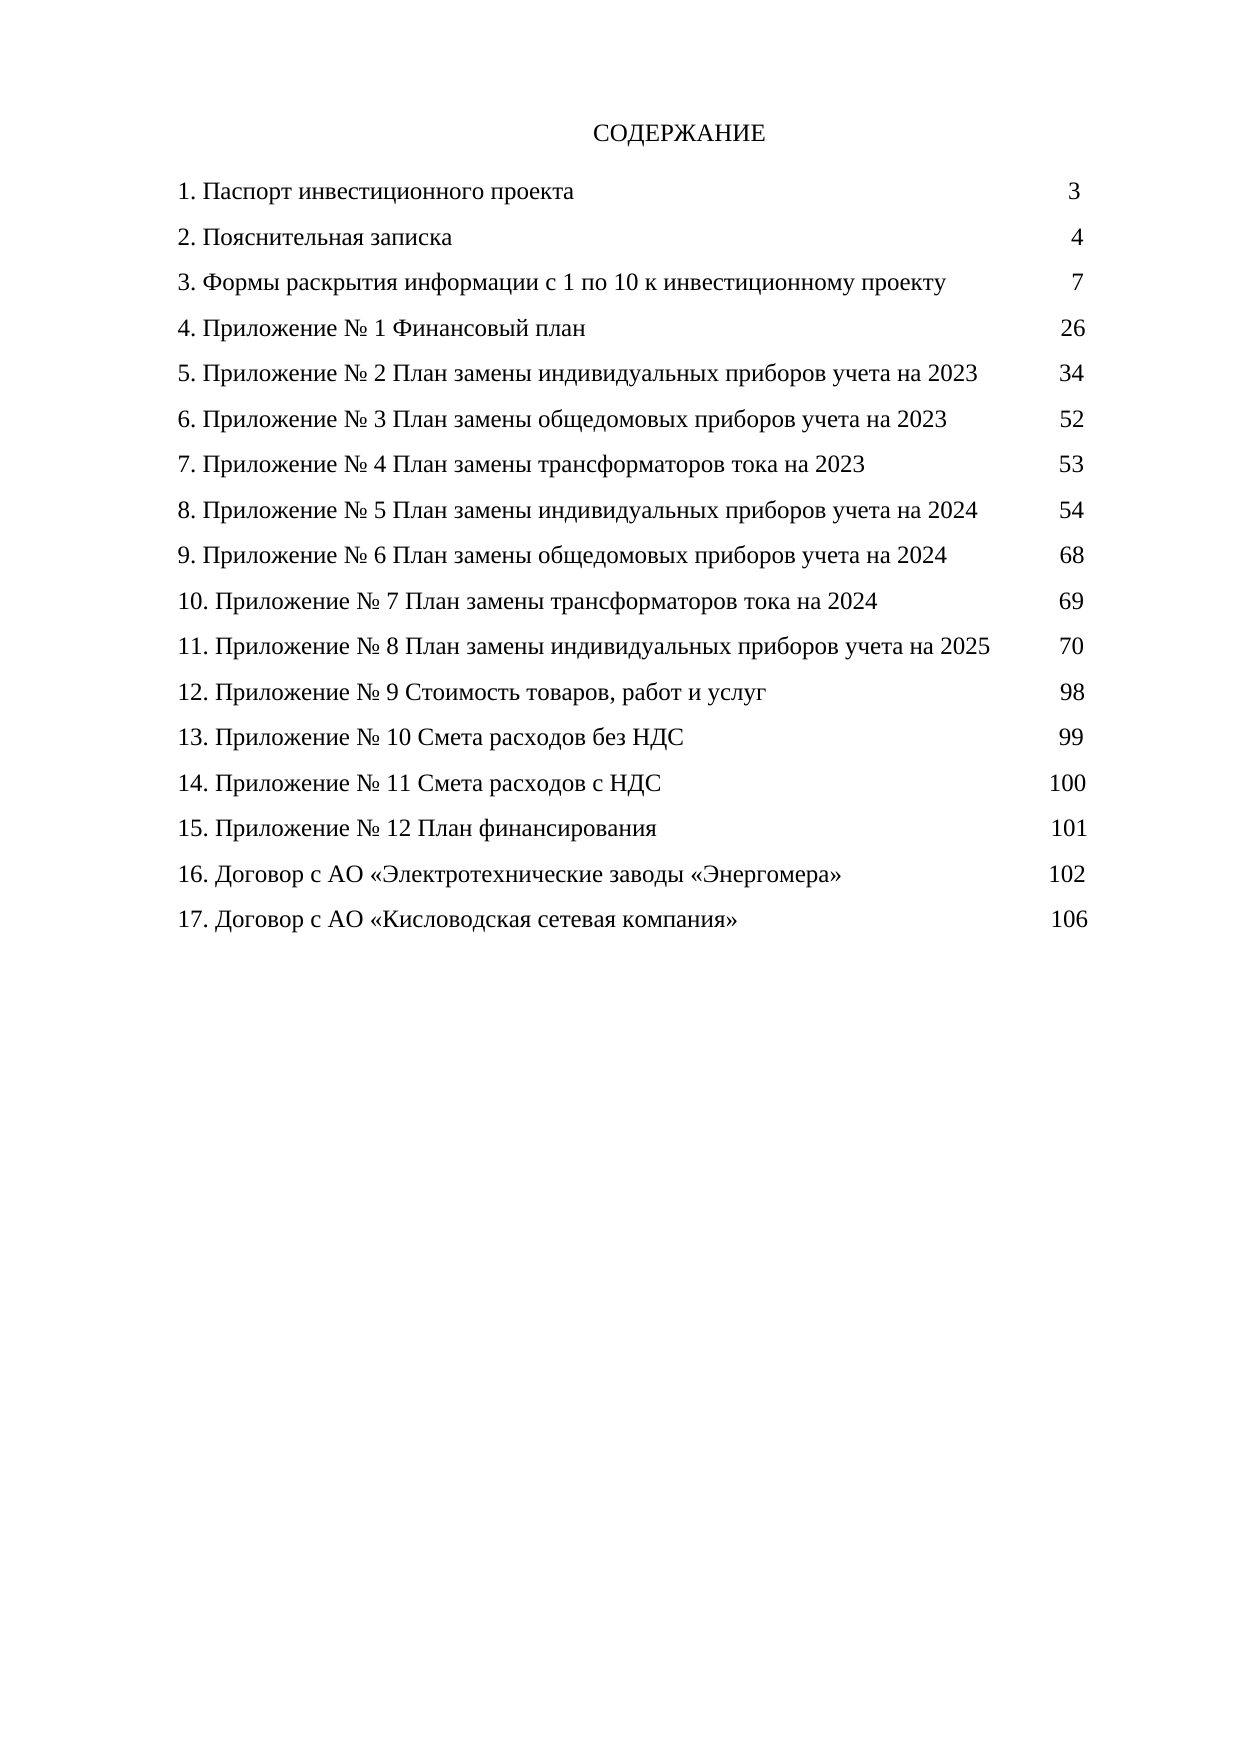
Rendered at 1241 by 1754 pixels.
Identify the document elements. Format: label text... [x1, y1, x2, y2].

text 5. Приложение № 2 План замены индивидуальных приборов учета на 2023 34 [177, 358, 1181, 387]
text 3. Формы раскрытия информации с 1 по 10 к инвестиционному проекту 7 [177, 267, 1181, 296]
text 9. Приложение № 6 План замены общедомовых приборов учета на 2024 68 [177, 540, 1181, 569]
text 2. Пояснительная записка 4 [177, 222, 1181, 250]
text 6. Приложение № 3 План замены общедомовых приборов учета на 2023 52 [177, 404, 1181, 432]
text 13. Приложение № 10 Смета расходов без НДС 99 [177, 722, 1181, 751]
text 8. Приложение № 5 План замены индивидуальных приборов учета на 2024 54 [177, 495, 1181, 523]
text 12. Приложение № 9 Стоимость товаров, работ и услуг 98 [177, 677, 1181, 706]
text 15. Приложение № 12 План финансирования 101 [177, 813, 1181, 842]
text 10. Приложение № 7 План замены трансформаторов тока на 2024 69 [177, 586, 1181, 614]
text 11. Приложение № 8 План замены индивидуальных приборов учета на 2025 70 [177, 631, 1181, 660]
text 16. Договор с АО «Электротехнические заводы «Энергомера» 102 [177, 859, 1181, 888]
text 4. Приложение № 1 Финансовый план 26 [177, 313, 1181, 341]
text 14. Приложение № 11 Смета расходов с НДС 100 [177, 768, 1181, 797]
text 17. Договор с АО «Кисловодская сетевая компания» 106 [177, 904, 1181, 933]
text 7. Приложение № 4 План замены трансформаторов тока на 2023 53 [177, 449, 1181, 478]
text СОДЕРЖАНИЕ [177, 118, 1181, 147]
text 1. Паспорт инвестиционного проекта 3 [177, 176, 1181, 205]
